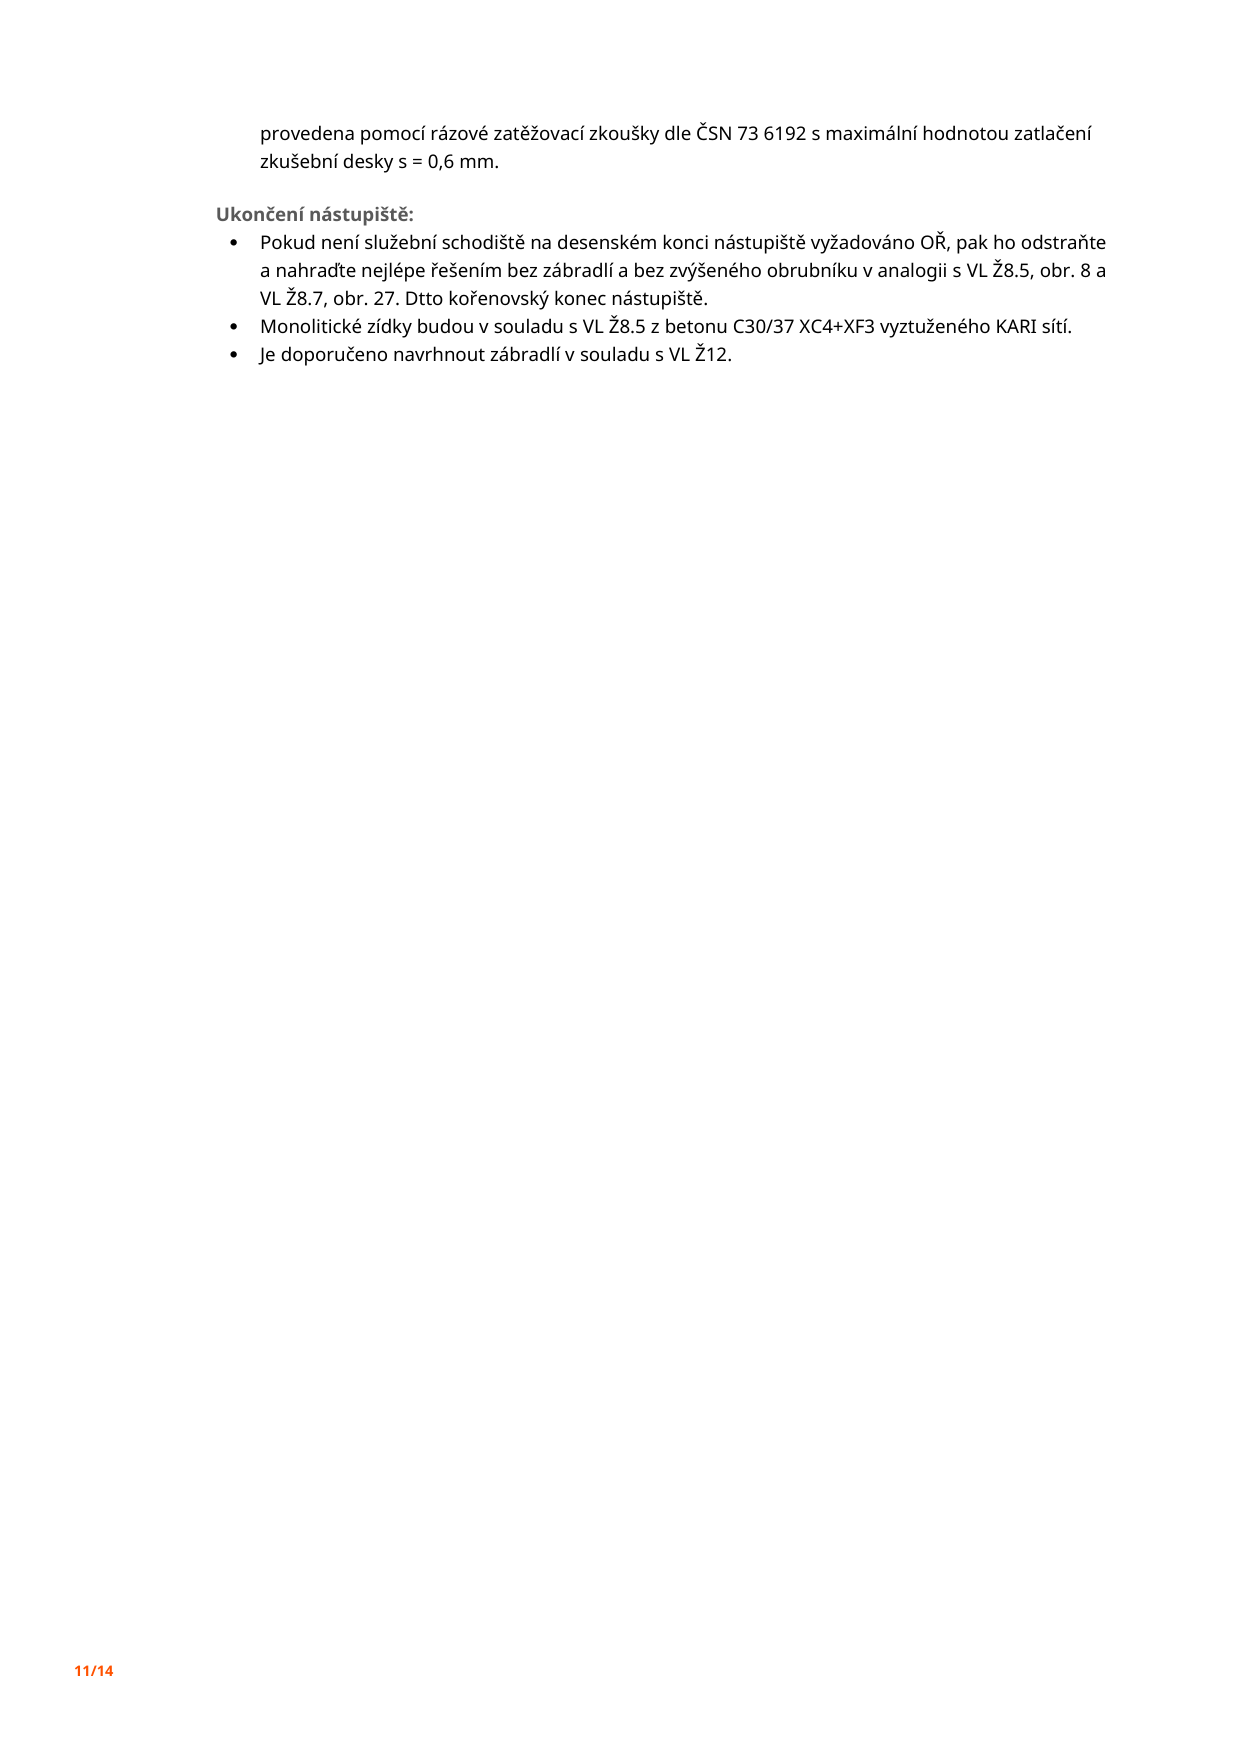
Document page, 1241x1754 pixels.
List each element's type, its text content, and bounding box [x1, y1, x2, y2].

list Monolitické zídky budou v souladu s VL Ž8.5 z betonu C30/37 XC4+XF3 vyztuženého KARI sítí. [230, 314, 1122, 339]
subtitle Ukončení nástupiště: [216, 202, 1122, 227]
list Pokud není služební schodiště na desenském konci nástupiště vyžadováno OŘ, pak ho odstraňte a nahraďte nejlépe řešením bez zábradlí a bez zvýšeného obrubníku v analogii s VL Ž8.5, obr. 8 a VL Ž8.7, obr. 27. Dtto kořenovský konec nástupiště. [230, 230, 1122, 311]
list Je doporučeno navrhnout zábradlí v souladu s VL Ž12. [230, 342, 1122, 367]
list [230, 121, 1122, 174]
